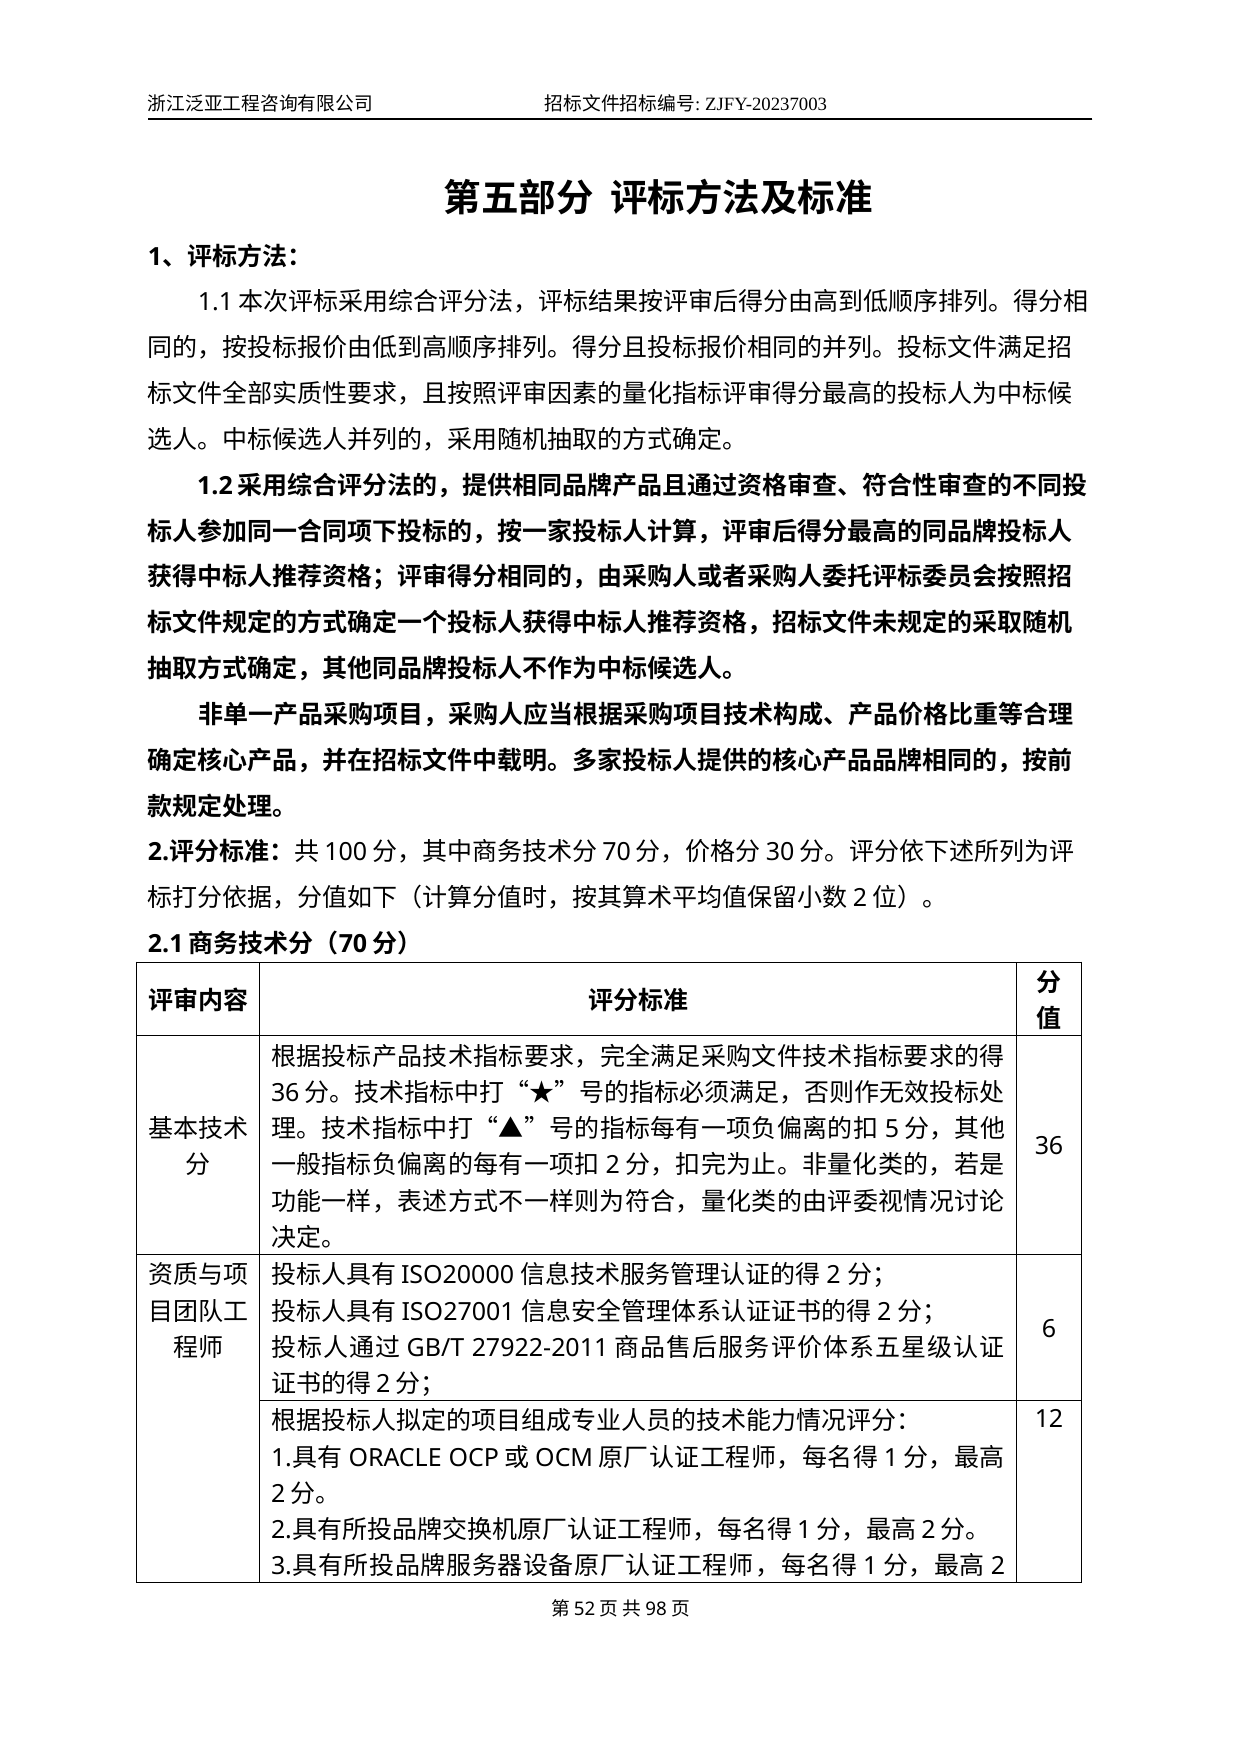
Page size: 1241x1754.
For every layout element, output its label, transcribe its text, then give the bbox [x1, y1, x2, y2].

text 2.评分标准：共100分，其中商务技术分70分，价格分30分。评分依下述所列为评标打分依据，分值如下（计算分值时，按其算术平均值保留小数2位）。 [148, 824, 1092, 916]
table_header 评分标准 [260, 963, 1016, 1035]
table_cell 投标人具有ISO20000 信息技术服务管理认证的得 2 分； 投标人具有 ISO27001 信息安全管理体系认证证书的得 2 分； 投标人通过GB/T 27922-2011商品售后服务评价体系五星级认证证书的得2分； [260, 1255, 1016, 1400]
text 1.2采用综合评分法的，提供相同品牌产品且通过资格审查、符合性审查的不同投标人参加同一合同项下投标的，按一家投标人计算，评审后得分最高的同品牌投标人获得中标人推荐资格；评审得分相同的，由采购人或者采购人委托评标委员会按照招标文件规定的方式确定一个投标人获得中标人推荐资格，招标文件未规定的采取随机抽取方式确定，其他同品牌投标人不作为中标候选人。 [148, 457, 1092, 687]
text 非单一产品采购项目，采购人应当根据采购项目技术构成、产品价格比重等合理确定核心产品，并在招标文件中载明。多家投标人提供的核心产品品牌相同的，按前款规定处理。 [148, 687, 1092, 824]
table_cell 资质与项目团队工程师 [137, 1255, 259, 1582]
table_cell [260, 1401, 1016, 1582]
table_header 评审内容 [137, 963, 259, 1035]
table_cell 基本技术分 [137, 1036, 259, 1254]
table_cell 6 [1017, 1255, 1081, 1400]
table_cell 36 [1017, 1036, 1081, 1254]
table_cell 根据投标产品技术指标要求，完全满足采购文件技术指标要求的得36分。技术指标中打“★”号的指标必须满足，否则作无效投标处理。技术指标中打“▲”号的指标每有一项负偏离的扣5分，其他一般指标负偏离的每有一项扣2分，扣完为止。非量化类的，若是功能一样，表述方式不一样则为符合，量化类的由评委视情况讨论决定。 [260, 1036, 1016, 1254]
table_cell 12 [1017, 1401, 1081, 1582]
text 1、评标方法： [148, 228, 1092, 274]
text 2.1商务技术分（70分） [148, 916, 1092, 962]
table_header 分值 [1017, 963, 1081, 1035]
text 1.1本次评标采用综合评分法，评标结果按评审后得分由高到低顺序排列。得分相同的，按投标报价由低到高顺序排列。得分且投标报价相同的并列。投标文件满足招标文件全部实质性要求，且按照评审因素的量化指标评审得分最高的投标人为中标候选人。中标候选人并列的，采用随机抽取的方式确定。 [148, 274, 1092, 457]
text 第五部分 评标方法及标准 [148, 145, 1092, 228]
